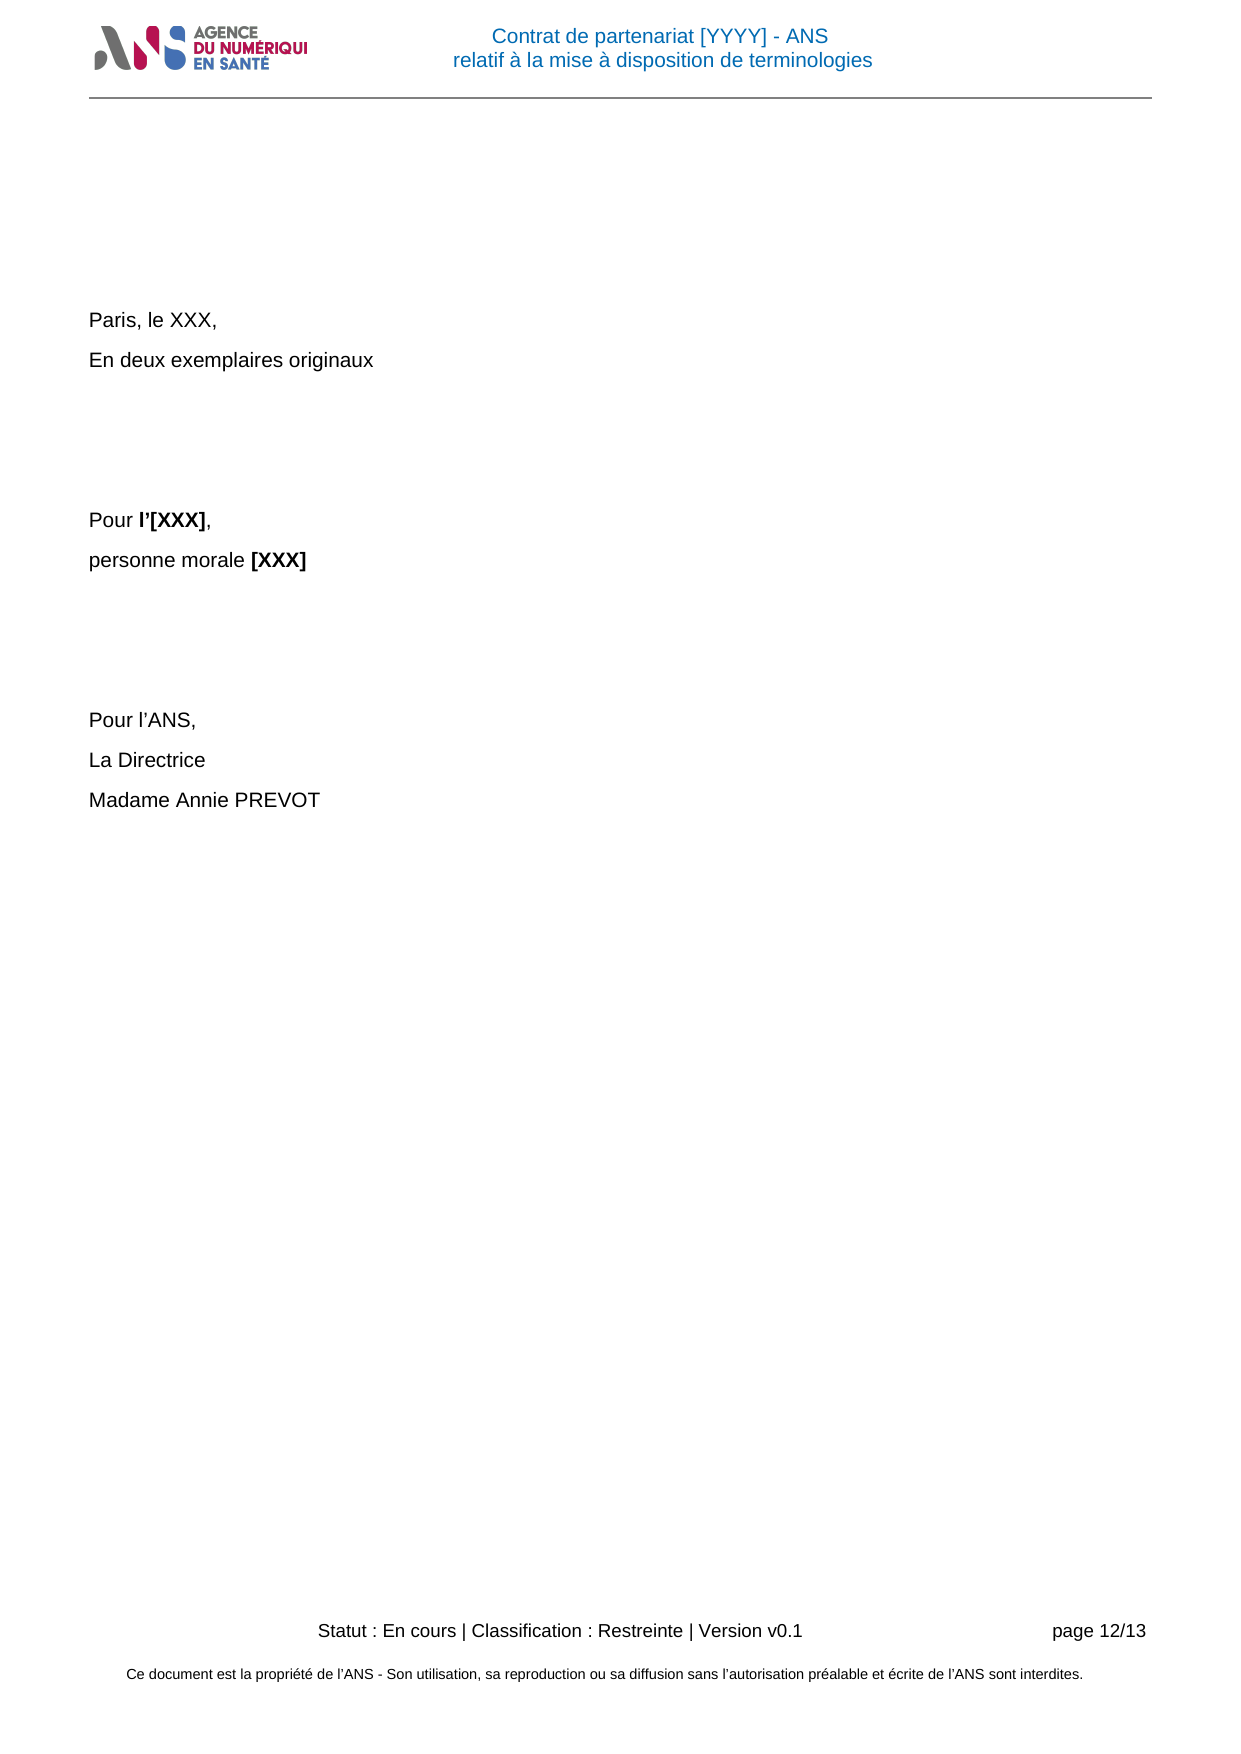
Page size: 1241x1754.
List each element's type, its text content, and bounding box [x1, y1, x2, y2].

text Pour l’ANS, [89, 708, 1152, 732]
text Paris, le XXX, [89, 308, 1152, 332]
picture [94, 26, 307, 70]
text Madame Annie PREVOT [89, 788, 1152, 812]
text Pour l’[XXX], [89, 508, 1152, 532]
text personne morale [XXX] [89, 548, 1152, 572]
text La Directrice [89, 748, 1152, 772]
text En deux exemplaires originaux [89, 348, 1152, 372]
